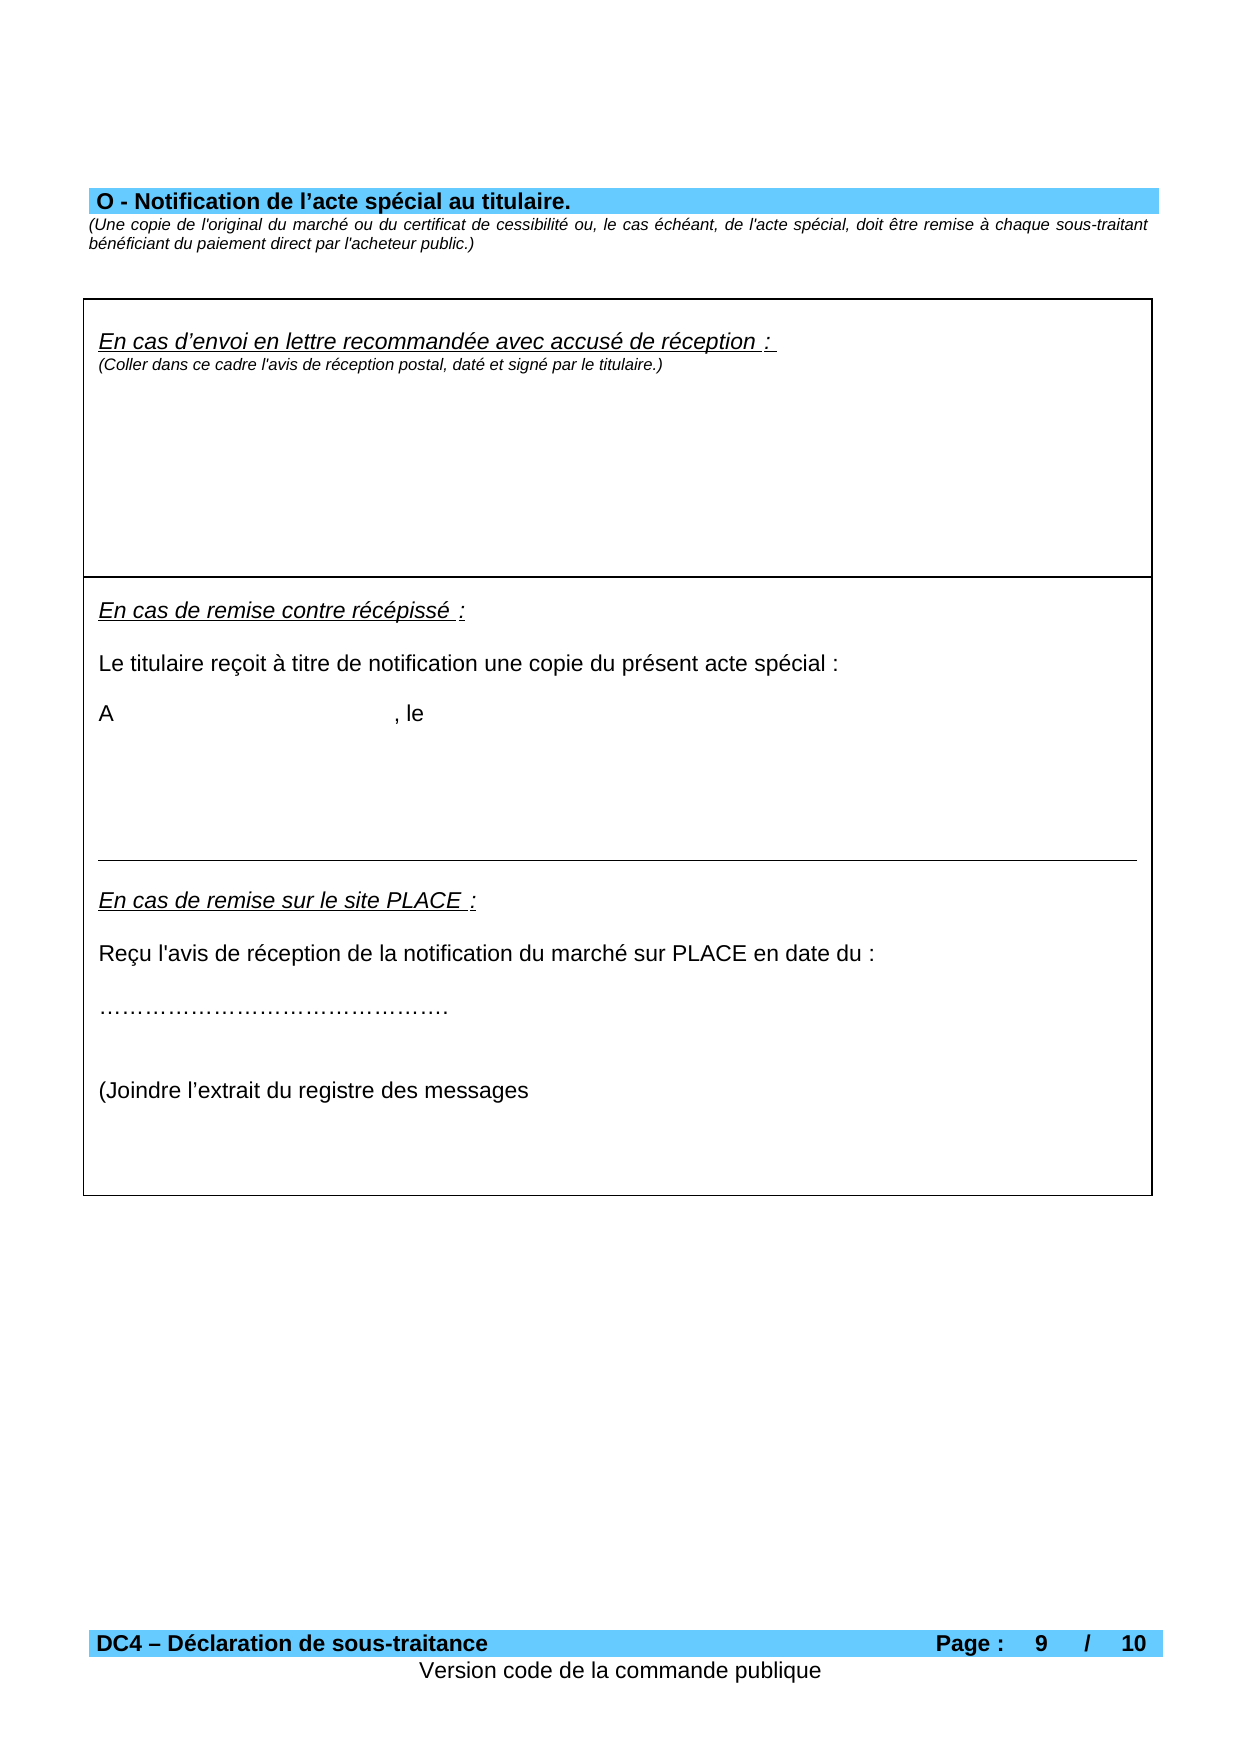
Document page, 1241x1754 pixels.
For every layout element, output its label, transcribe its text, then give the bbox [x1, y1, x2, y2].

table_header O - Notification de l’acte spécial au titulaire. [89, 188, 1159, 214]
text (Une copie de l'original du marché ou du certificat de cessibilité ou, le cas échéant, de l'acte spécial, doit être remise à chaque sous-traitant bénéficiant du paiement direct par l'acheteur public.) [89, 214, 1152, 253]
